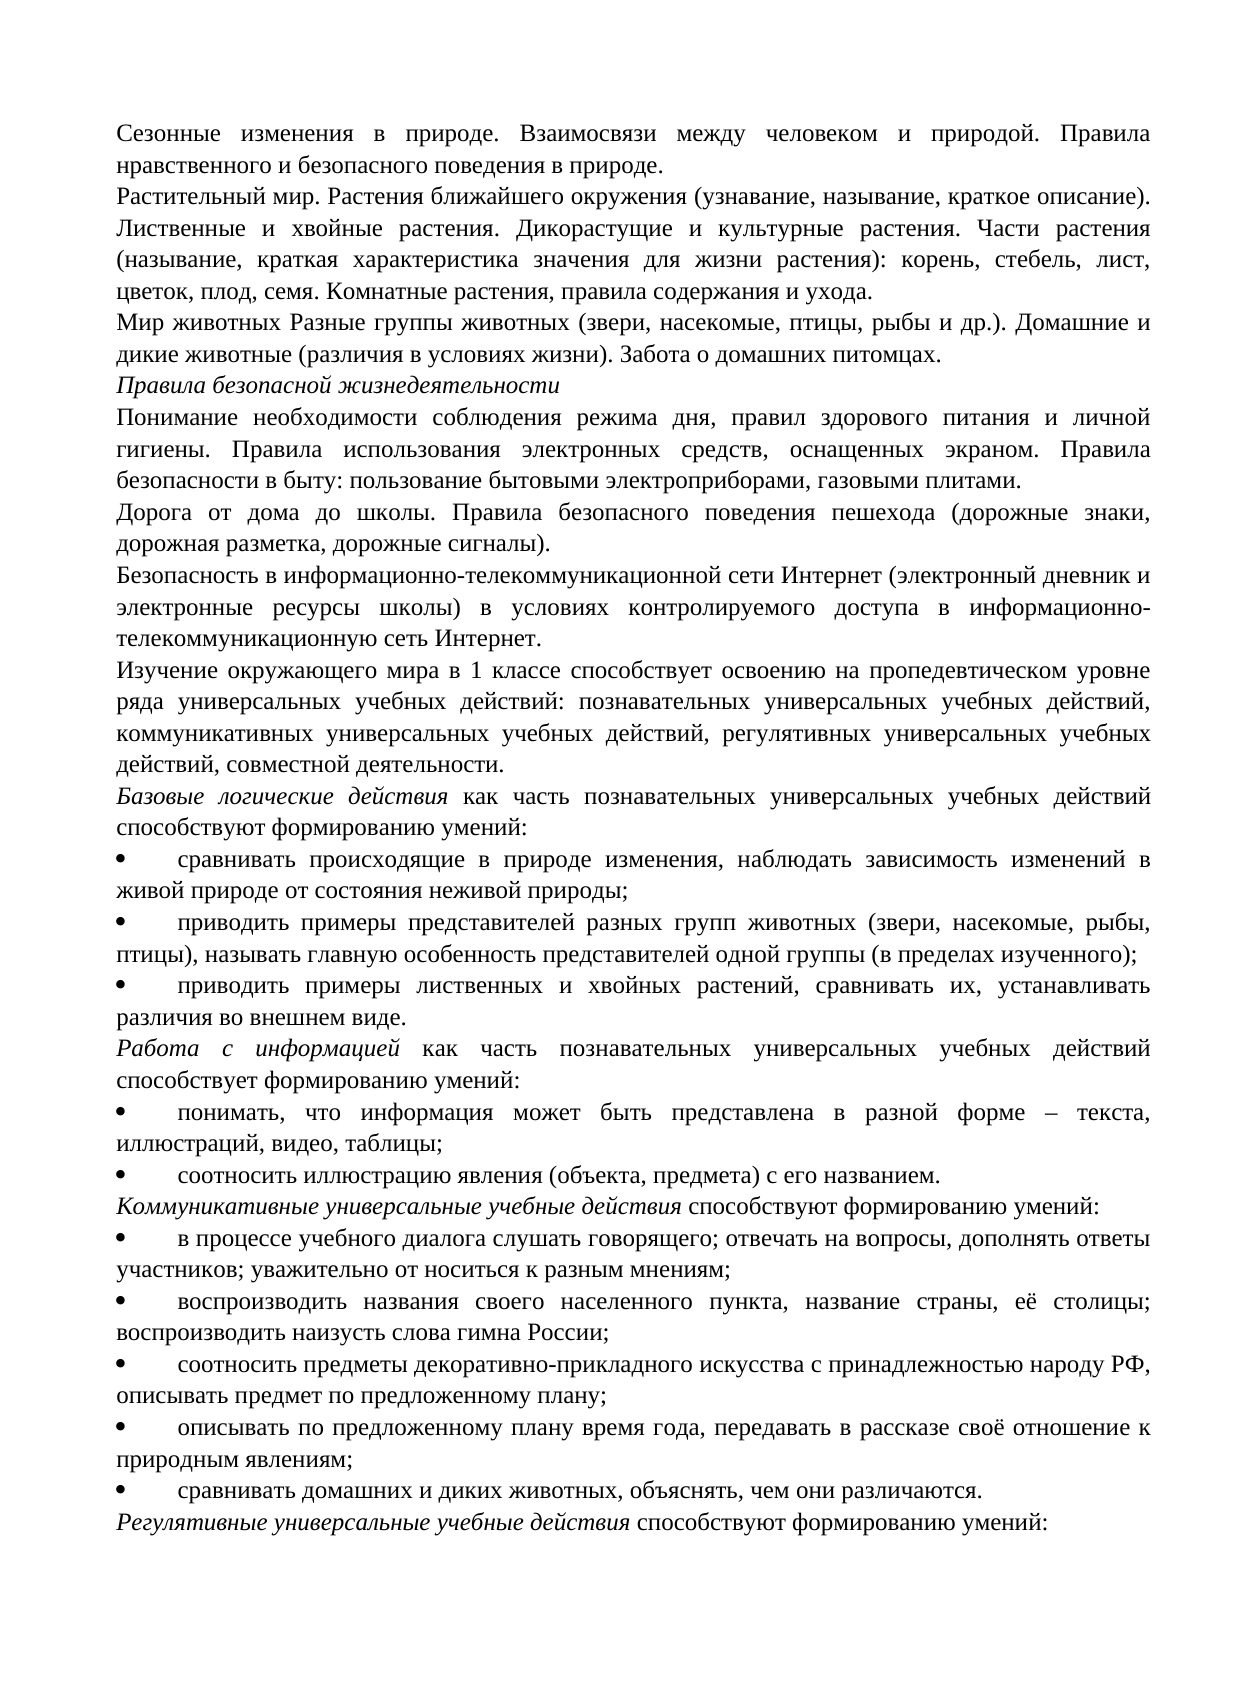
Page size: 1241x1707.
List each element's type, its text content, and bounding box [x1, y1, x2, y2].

text Изучение окружающего мира в 1 классе способствует освоению на пропедевтическом уровне ряда универсальных учебных действий: познавательных универсальных учебных действий, коммуникативных универсальных учебных действий, регулятивных универсальных учебных действий, совместной деятельности. [116, 655, 1152, 778]
list приводить примеры представителей разных групп животных (звери, насекомые, рыбы, птицы), называть главную особенность представителей одной группы (в пределах изученного); [116, 907, 1152, 967]
list соотносить иллюстрацию явления (объекта, предмета) с его названием. [116, 1160, 1152, 1188]
text Коммуникативные универсальные учебные действия способствуют формированию умений: [116, 1191, 1152, 1220]
list соотносить предметы декоративно-прикладного искусства с принадлежностью народу РФ, описывать предмет по предложенному плану; [116, 1349, 1152, 1409]
text Работа с информацией как часть познавательных универсальных учебных действий способствует формированию умений: [116, 1033, 1152, 1094]
list приводить примеры лиственных и хвойных растений, сравнивать их, устанавливать различия во внешнем виде. [116, 970, 1152, 1031]
text Сезонные изменения в природе. Взаимосвязи между человеком и природой. Правила нравственного и безопасного поведения в природе. [116, 118, 1152, 178]
list сравнивать происходящие в природе изменения, наблюдать зависимость изменений в живой природе от состояния неживой природы; [116, 844, 1152, 904]
text Понимание необходимости соблюдения режима дня, правил здорового питания и личной гигиены. Правила использования электронных средств, оснащенных экраном. Правила безопасности в быту: пользование бытовыми электроприборами, газовыми плитами. [116, 402, 1152, 494]
list сравнивать домашних и диких животных, объяснять, чем они различаются. [116, 1475, 1152, 1504]
text Правила безопасной жизнедеятельности [116, 371, 1152, 399]
text Регулятивные универсальные учебные действия способствуют формированию умений: [116, 1507, 1152, 1536]
list воспроизводить названия своего населенного пункта, название страны, её столицы; воспроизводить наизусть слова гимна России; [116, 1286, 1152, 1346]
text Мир животных Разные группы животных (звери, насекомые, птицы, рыбы и др.). Домашние и дикие животные (различия в условиях жизни). Забота о домашних питомцах. [116, 307, 1152, 368]
list понимать, что информация может быть представлена в разной форме – текста, иллюстраций, видео, таблицы; [116, 1097, 1152, 1157]
list в процессе учебного диалога слушать говорящего; отвечать на вопросы, дополнять ответы участников; уважительно от носиться к разным мнениям; [116, 1223, 1152, 1283]
text Безопасность в информационно-телекоммуникационной сети Интернет (электронный дневник и электронные ресурсы школы) в условиях контролируемого доступа в информационно-телекоммуникационную сеть Интернет. [116, 560, 1152, 652]
text Базовые логические действия как часть познавательных универсальных учебных действий способствуют формированию умений: [116, 781, 1152, 841]
text Растительный мир. Растения ближайшего окружения (узнавание, называние, краткое описание). Лиственные и хвойные растения. Дикорастущие и культурные растения. Части растения (называние, краткая характеристика значения для жизни растения): корень, стебель, лист, цветок, плод, семя. Комнатные растения, правила содержания и ухода. [116, 181, 1152, 305]
list описывать по предложенному плану время года, передавать в рассказе своё отношение к природным явлениям; [116, 1412, 1152, 1472]
text Дорога от дома до школы. Правила безопасного поведения пешехода (дорожные знаки, дорожная разметка, дорожные сигналы). [116, 497, 1152, 557]
